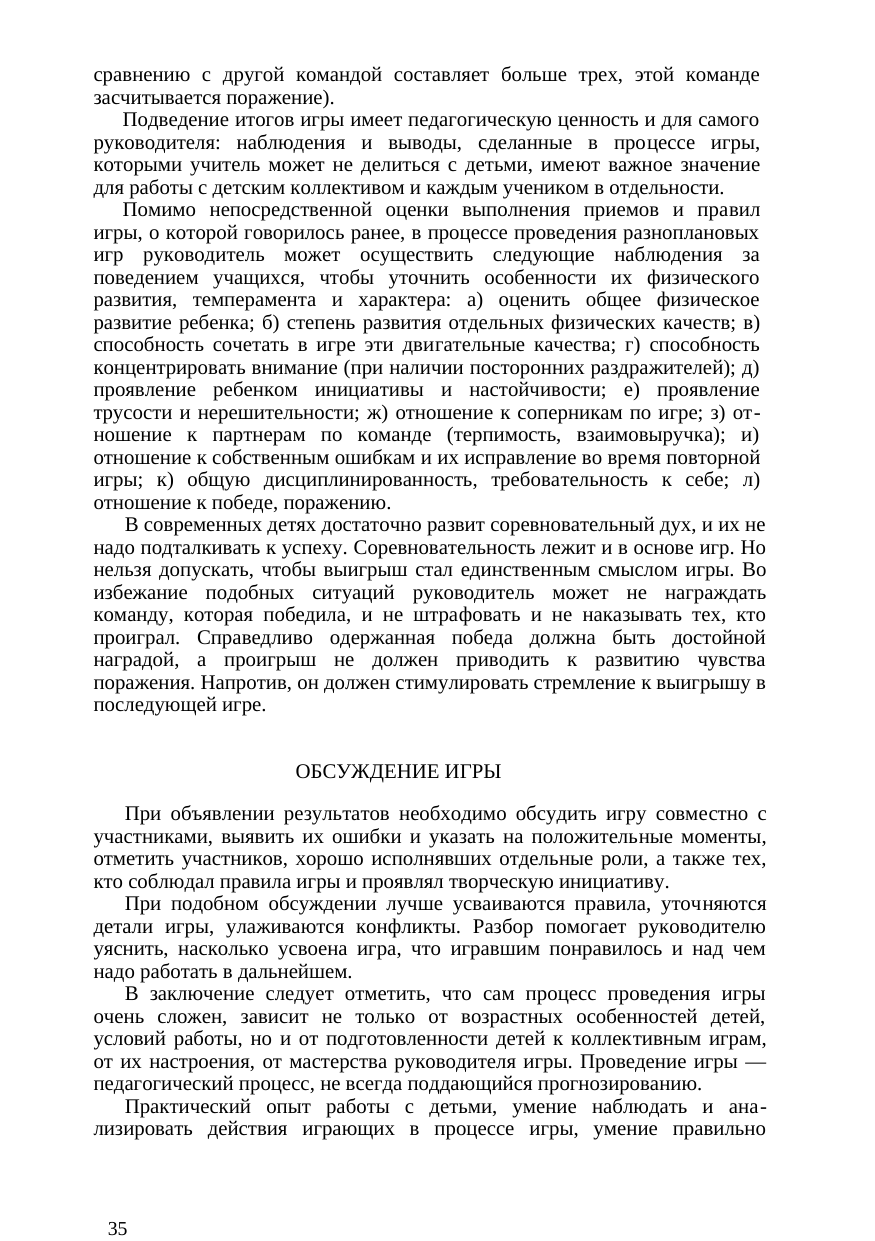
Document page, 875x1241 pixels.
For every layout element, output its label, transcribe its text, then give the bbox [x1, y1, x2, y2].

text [93, 1095, 767, 1140]
text При подобном обсуждении лучше усваиваются правила, уточняются детали игры, улаживаются конфликты. Разбор помогает руководителю уяснить, насколько усвоена игра, что игравшим понравилось и над чем надо работать в дальнейшем. [93, 893, 767, 983]
text Помимо непосредственной оценки выполнения приемов и правил игры, о которой говорилось ранее, в процессе проведения разноплановых игр руководитель может осуществить следующие наблюдения за поведением учащихся, чтобы уточнить особенности их физического развития, темперамента и характера: а) оценить общее физическое развитие ребенка; б) степень развития отдельных физических качеств; в) способность сочетать в игре эти двигательные качества; г) способность концентрировать внимание (при наличии посторонних раздражителей); д) проявление ребенком инициативы и настойчивости; е) проявление трусости и нерешительности; ж) отношение к соперникам по игре; з) отношение к партнерам по команде (терпимость, взаимовыручка); и) отношение к собственным ошибкам и их исправление во время повторной игры; к) общую дисциплинированность, требовательность к себе; л) отношение к победе, поражению. [93, 199, 760, 514]
text В современных детях достаточно развит соревновательный дух, и их не надо подталкивать к успеху. Соревновательность лежит и в основе игр. Но нельзя допускать, чтобы выигрыш стал единственным смыслом игры. Во избежание подобных ситуаций руководитель может не награждать команду, которая победила, и не штрафовать и не наказывать тех, кто проиграл. Справедливо одержанная победа должна быть достойной наградой, а проигрыш не должен приводить к развитию чувства поражения. Напротив, он должен стимулировать стремление к выигрышу в последующей игре. [93, 514, 767, 716]
text При объявлении результатов необходимо обсудить игру совместно с участниками, выявить их ошибки и указать на положительные моменты, отметить участников, хорошо исполнявших отдельные роли, а также тех, кто соблюдал правила игры и проявлял творческую инициативу. [93, 803, 767, 893]
text В заключение следует отметить, что сам процесс проведения игры очень сложен, зависит не только от возрастных особенностей детей, условий работы, но и от подготовленности детей к коллективным играм, от их настроения, от мастерства руководителя игры. Проведение игры — педагогический процесс, не всегда поддающийся прогнозированию. [93, 983, 767, 1095]
text Подведение итогов игры имеет педагогическую ценность и для самого руководителя: наблюдения и выводы, сделанные в процессе игры, которыми учитель может не делиться с детьми, имеют важное значение для работы с детским коллективом и каждым учеником в отдельности. [93, 109, 760, 199]
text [93, 64, 760, 109]
text ОБСУЖДЕНИЕ ИГРЫ [295, 761, 762, 782]
